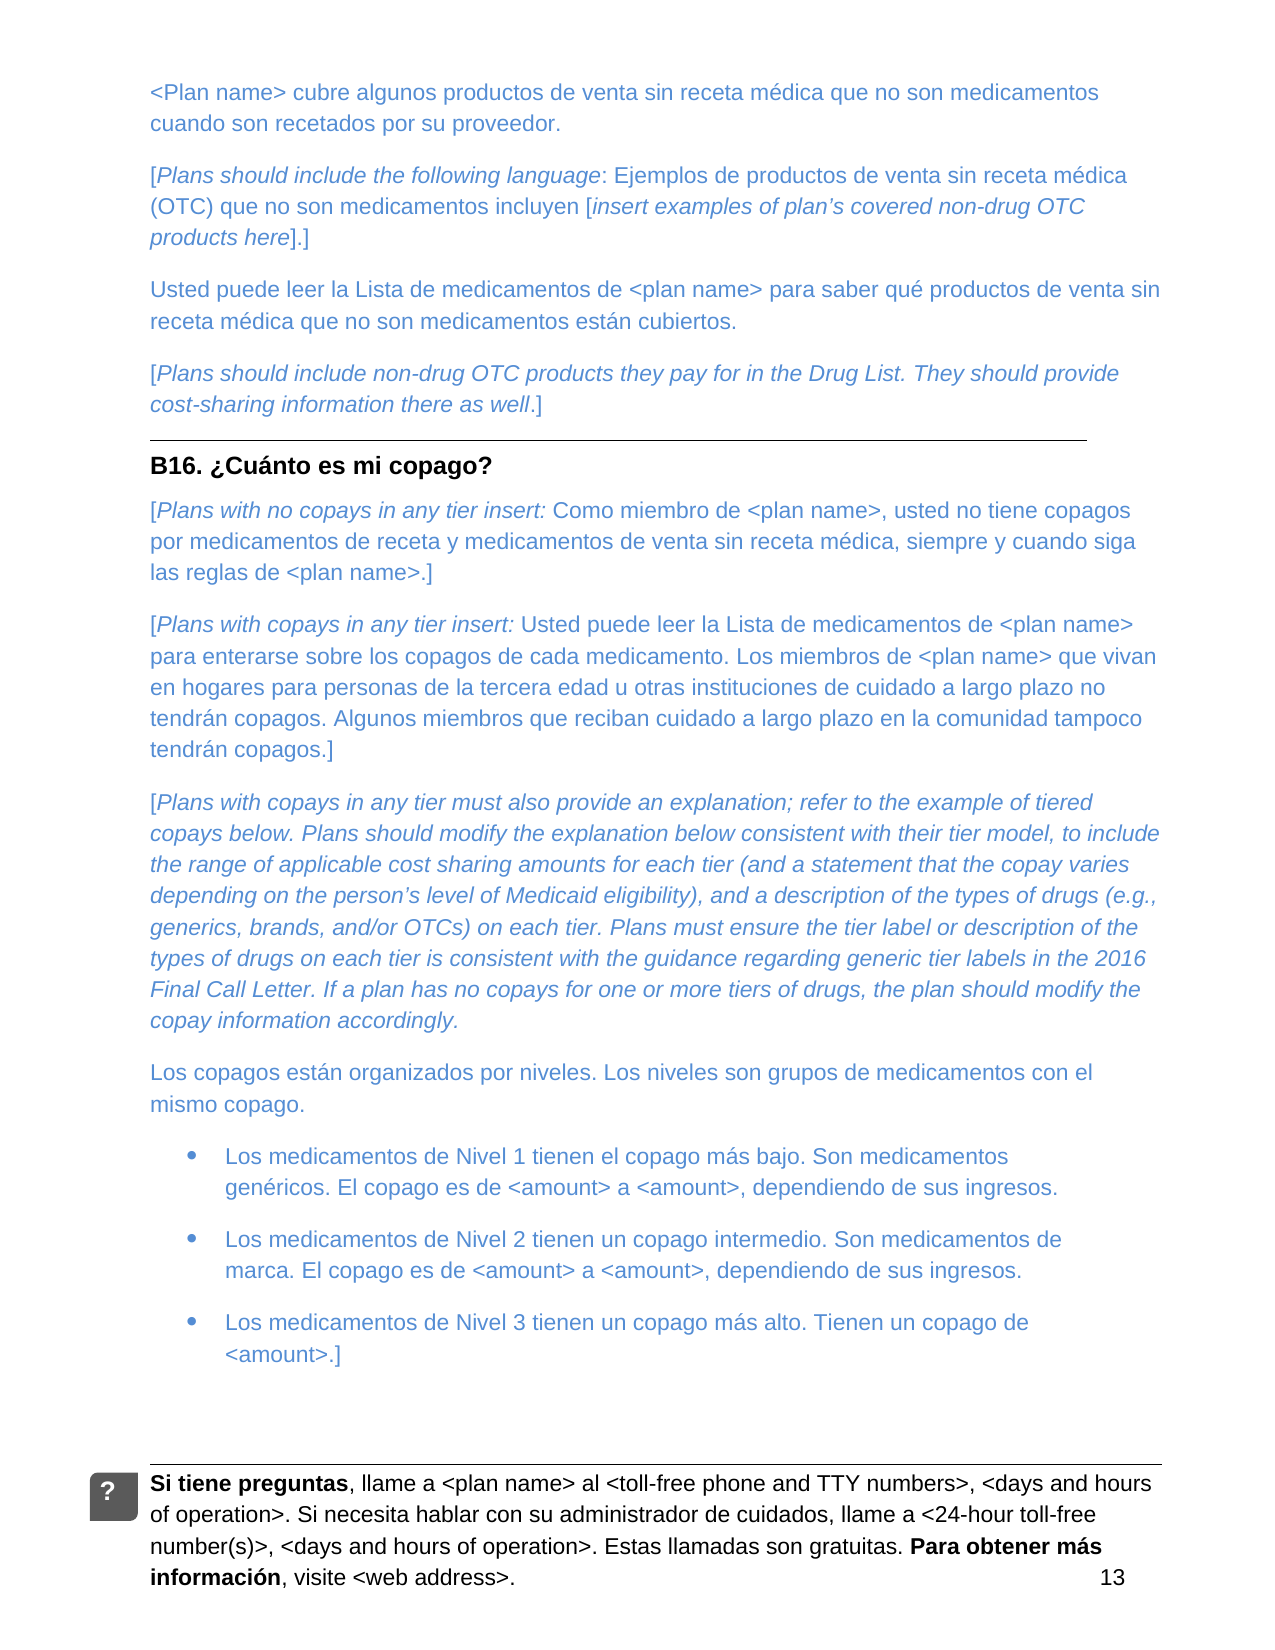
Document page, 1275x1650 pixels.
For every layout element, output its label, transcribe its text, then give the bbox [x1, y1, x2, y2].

text Los medicamentos de Nivel 2 tienen un copago intermedio. Son medicamentos de marca. El copago es de <amount> a <amount>, dependiendo de sus ingresos. [187, 1222, 1087, 1285]
text <Plan name> cubre algunos productos de venta sin receta médica que no son medicamentos cuando son recetados por su proveedor. [150, 75, 1162, 137]
text [Plans should include the following language: Ejemplos de productos de venta sin receta médica (OTC) que no son medicamentos incluyen [insert examples of plan’s covered non-drug OTC products here].] [150, 158, 1162, 252]
text [Plans with copays in any tier insert: Usted puede leer la Lista de medicamentos de <plan name> para enterarse sobre los copagos de cada medicamento. Los miembros de <plan name> que vivan en hogares para personas de la tercera edad u otras instituciones de cuidado a largo plazo no tendrán copagos. Algunos miembros que reciban cuidado a largo plazo en la comunidad tampoco tendrán copagos.] [150, 608, 1162, 764]
text [Plans should include non-drug OTC products they pay for in the Drug List. They should provide cost-sharing information there as well.] [150, 356, 1162, 419]
text Los medicamentos de Nivel 3 tienen un copago más alto. Tienen un copago de <amount>.] [187, 1306, 1087, 1368]
subtitle B16. ¿Cuánto es mi copago? [150, 441, 1087, 481]
text Usted puede leer la Lista de medicamentos de <plan name> para saber qué productos de venta sin receta médica que no son medicamentos están cubiertos. [150, 273, 1162, 335]
text Los medicamentos de Nivel 1 tienen el copago más bajo. Son medicamentos genéricos. El copago es de <amount> a <amount>, dependiendo de sus ingresos. [187, 1139, 1087, 1202]
text [Plans with no copays in any tier insert: Como miembro de <plan name>, usted no tiene copagos por medicamentos de receta y medicamentos de venta sin receta médica, siempre y cuando siga las reglas de <plan name>.] [150, 493, 1162, 587]
text [Plans with copays in any tier must also provide an explanation; refer to the example of tiered copays below. Plans should modify the explanation below consistent with their tier model, to include the range of applicable cost sharing amounts for each tier (and a statement that the copay varies depending on the person’s level of Medicaid eligibility), and a description of the types of drugs (e.g., generics, brands, and/or OTCs) on each tier. Plans must ensure the tier label or description of the types of drugs on each tier is consistent with the guidance regarding generic tier labels in the 2016 Final Call Letter. If a plan has no copays for one or more tiers of drugs, the plan should modify the copay information accordingly. [150, 785, 1162, 1035]
text Los copagos están organizados por niveles. Los niveles son grupos de medicamentos con el mismo copago. [150, 1056, 1162, 1118]
